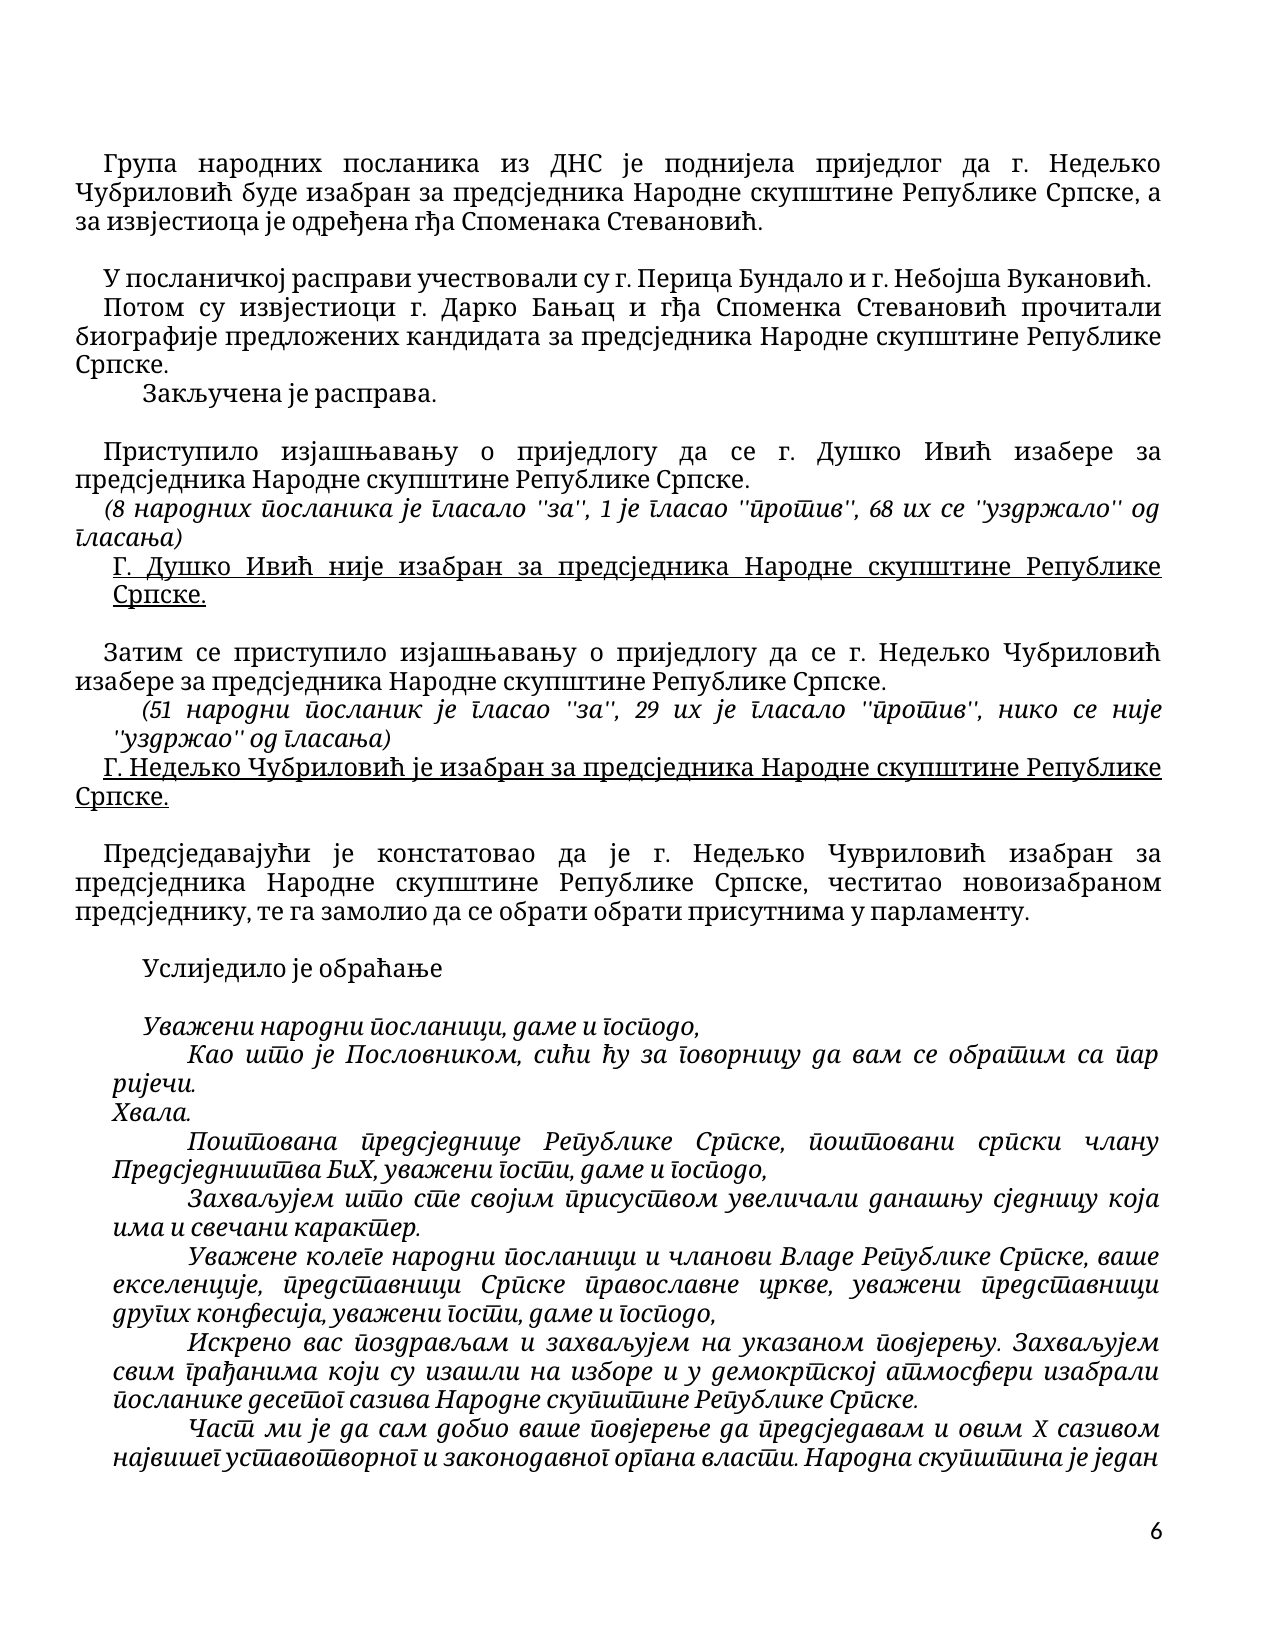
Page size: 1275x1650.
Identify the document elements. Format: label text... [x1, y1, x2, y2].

text Уважене колеге народни посланици и чланови Владе Републике Српске, ваше екселенције, представници Српске православне цркве, уважени представници других конфесија, уважени гости, даме и господо, [112, 1242, 1162, 1329]
text (8 народних посланика је гласало ''за'', 1 је гласао ''против'', 68 их се ''уздржало'' од гласања) [75, 495, 1162, 552]
text Искрено вас поздрављам и захваљујем на указаном повјерењу. Захваљујем свим грађанима који су изашли на изборе и у демокртској атмосфери изабрали посланике десетог сазива Народне скупштине Републике Српске. [112, 1329, 1162, 1415]
text Захваљујем што сте својим присуством увеличали данашњу сједницу која има и свечани карактер. [112, 1185, 1162, 1242]
text Предсједавајући је констатовао да је г. Недељко Чувриловић изабран за предсједника Народне скупштине Републике Српске, честитао новоизабраном предсједнику, те га замолио да се обрати обрати присутнима у парламенту. [75, 840, 1162, 926]
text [112, 1415, 1162, 1472]
text У посланичкој расправи учествовали су г. Перица Бундало и г. Небојша Вукановић. [75, 265, 1162, 294]
text Хвала. [112, 1099, 1162, 1127]
text Приступило изјашњавању о приједлогу да се г. Душко Ивић изабере за предсједника Народне скупштине Републике Српске. [75, 437, 1162, 495]
text Г. Душко Ивић није изабран за предсједника Народне скупштине Републике Српске. [112, 552, 1162, 577]
text Закључена је расправа. [75, 380, 1162, 409]
text Група народних посланика из ДНС је поднијела приједлог да г. Недељко Чубриловић буде изабран за предсједника Народне скупштине Републике Српске, а за извјестиоца је одређена гђа Споменака Стевановић. [75, 150, 1162, 236]
text Г. Душко Ивић није изабран за предсједника Народне скупштине Републике Српске. [112, 578, 1162, 610]
text Затим се приступило изјашњавању о приједлогу да се г. Недељко Чубриловић изабере за предсједника Народне скупштине Републике Српске. [75, 639, 1162, 696]
text Уважени народни посланици, даме и господо, [112, 1012, 1162, 1041]
text (51 народни посланик је гласао ''за'', 29 их је гласало ''против'', нико се није ''уздржао'' од гласања) [112, 696, 1162, 754]
text Услиједило је обраћање [112, 955, 1162, 984]
text Потом су извјестиоци г. Дарко Бањац и гђа Споменка Стевановић прочитали биографије предложених кандидата за предсједника Народне скупштине Републике Српске. [75, 294, 1162, 380]
text Г. Недељко Чубриловић је изабран за предсједника Народне скупштине Републике Српске. [75, 754, 1162, 811]
text Поштована предсједнице Републике Српске, поштовани српски члану Предсједништва БиХ, уважени гости, даме и господо, [112, 1127, 1162, 1185]
text Као што је Пословником, сићи ћу за говорницу да вам се обратим са пар ријечи. [112, 1041, 1162, 1099]
